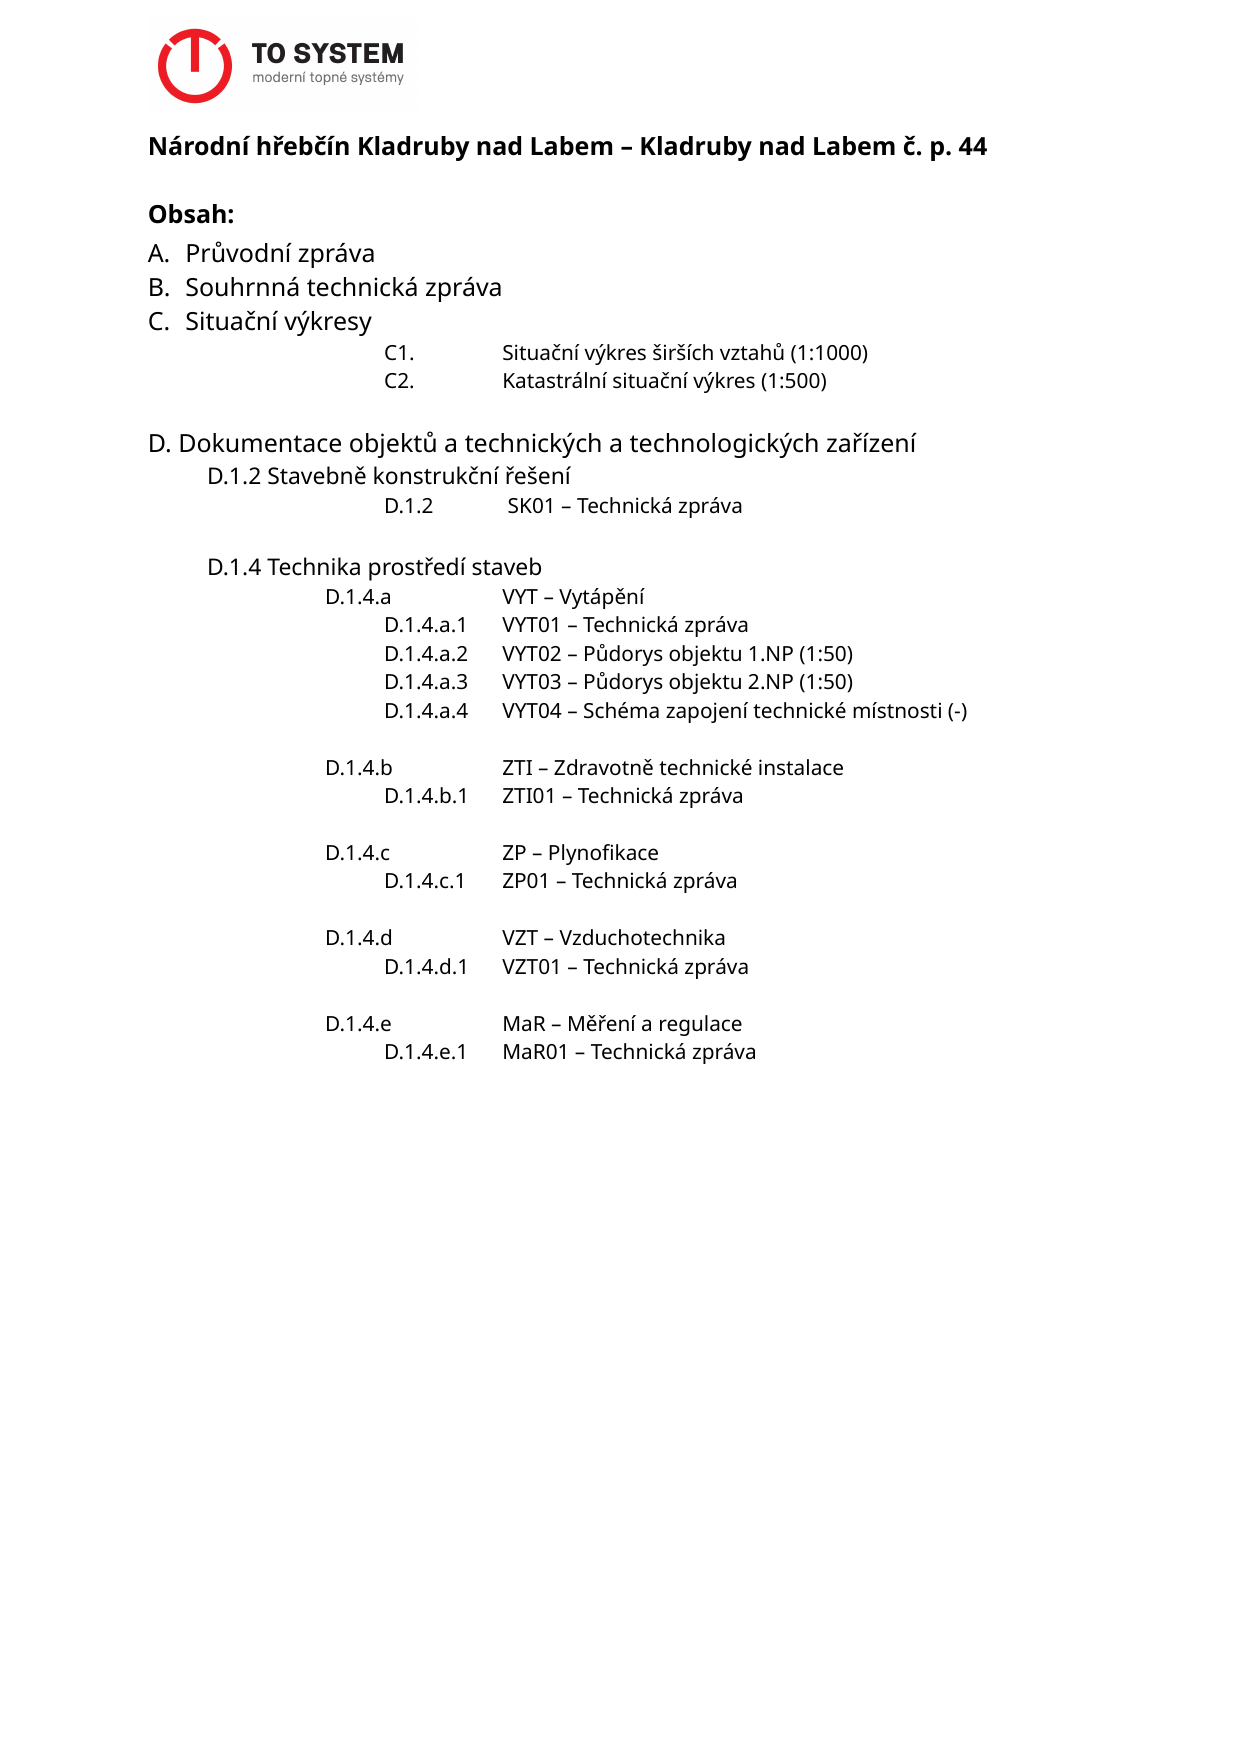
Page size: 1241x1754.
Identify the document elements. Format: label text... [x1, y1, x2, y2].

text D.1.4.a.2 VYT02 – Půdorys objektu 1.NP (1:50) [148, 639, 1100, 667]
picture [147, 16, 421, 112]
text Národní hřebčín Kladruby nad Labem – Kladruby nad Labem č. p. 44 [148, 128, 1100, 162]
text D.1.4.a.4 VYT04 – Schéma zapojení technické místnosti (-) [148, 696, 1100, 724]
text D.1.2 SK01 – Technická zpráva [148, 491, 1100, 520]
text D.1.4.a.3 VYT03 – Půdorys objektu 2.NP (1:50) [148, 667, 1100, 696]
text D.1.4.b ZTI – Zdravotně technické instalace [148, 753, 1100, 781]
text D.1.4.e MaR – Měření a regulace [148, 1009, 1100, 1037]
text C1. Situační výkres širších vztahů (1:1000) [185, 338, 1100, 366]
text D.1.4.a VYT – Vytápění [148, 582, 1100, 611]
list Situační výkresy [148, 304, 1100, 338]
list Průvodní zpráva [148, 236, 1100, 270]
text D.1.4.b.1 ZTI01 – Technická zpráva [148, 781, 1100, 810]
text D.1.4.d.1 VZT01 – Technická zpráva [148, 952, 1100, 980]
text D. Dokumentace objektů a technických a technologických zařízení [148, 426, 1100, 460]
text D.1.4.d VZT – Vzduchotechnika [148, 923, 1100, 952]
list Souhrnná technická zpráva [148, 270, 1100, 304]
text C2. Katastrální situační výkres (1:500) [185, 366, 1100, 395]
text D.1.4 Technika prostředí staveb [148, 551, 1100, 582]
text D.1.4.e.1 MaR01 – Technická zpráva [148, 1037, 1100, 1066]
text D.1.4.a.1 VYT01 – Technická zpráva [148, 611, 1100, 639]
text D.1.4.c ZP – Plynofikace [148, 838, 1100, 867]
text D.1.4.c.1 ZP01 – Technická zpráva [148, 867, 1100, 895]
text Obsah: [148, 196, 1100, 231]
text D.1.2 Stavebně konstrukční řešení [148, 460, 1100, 491]
